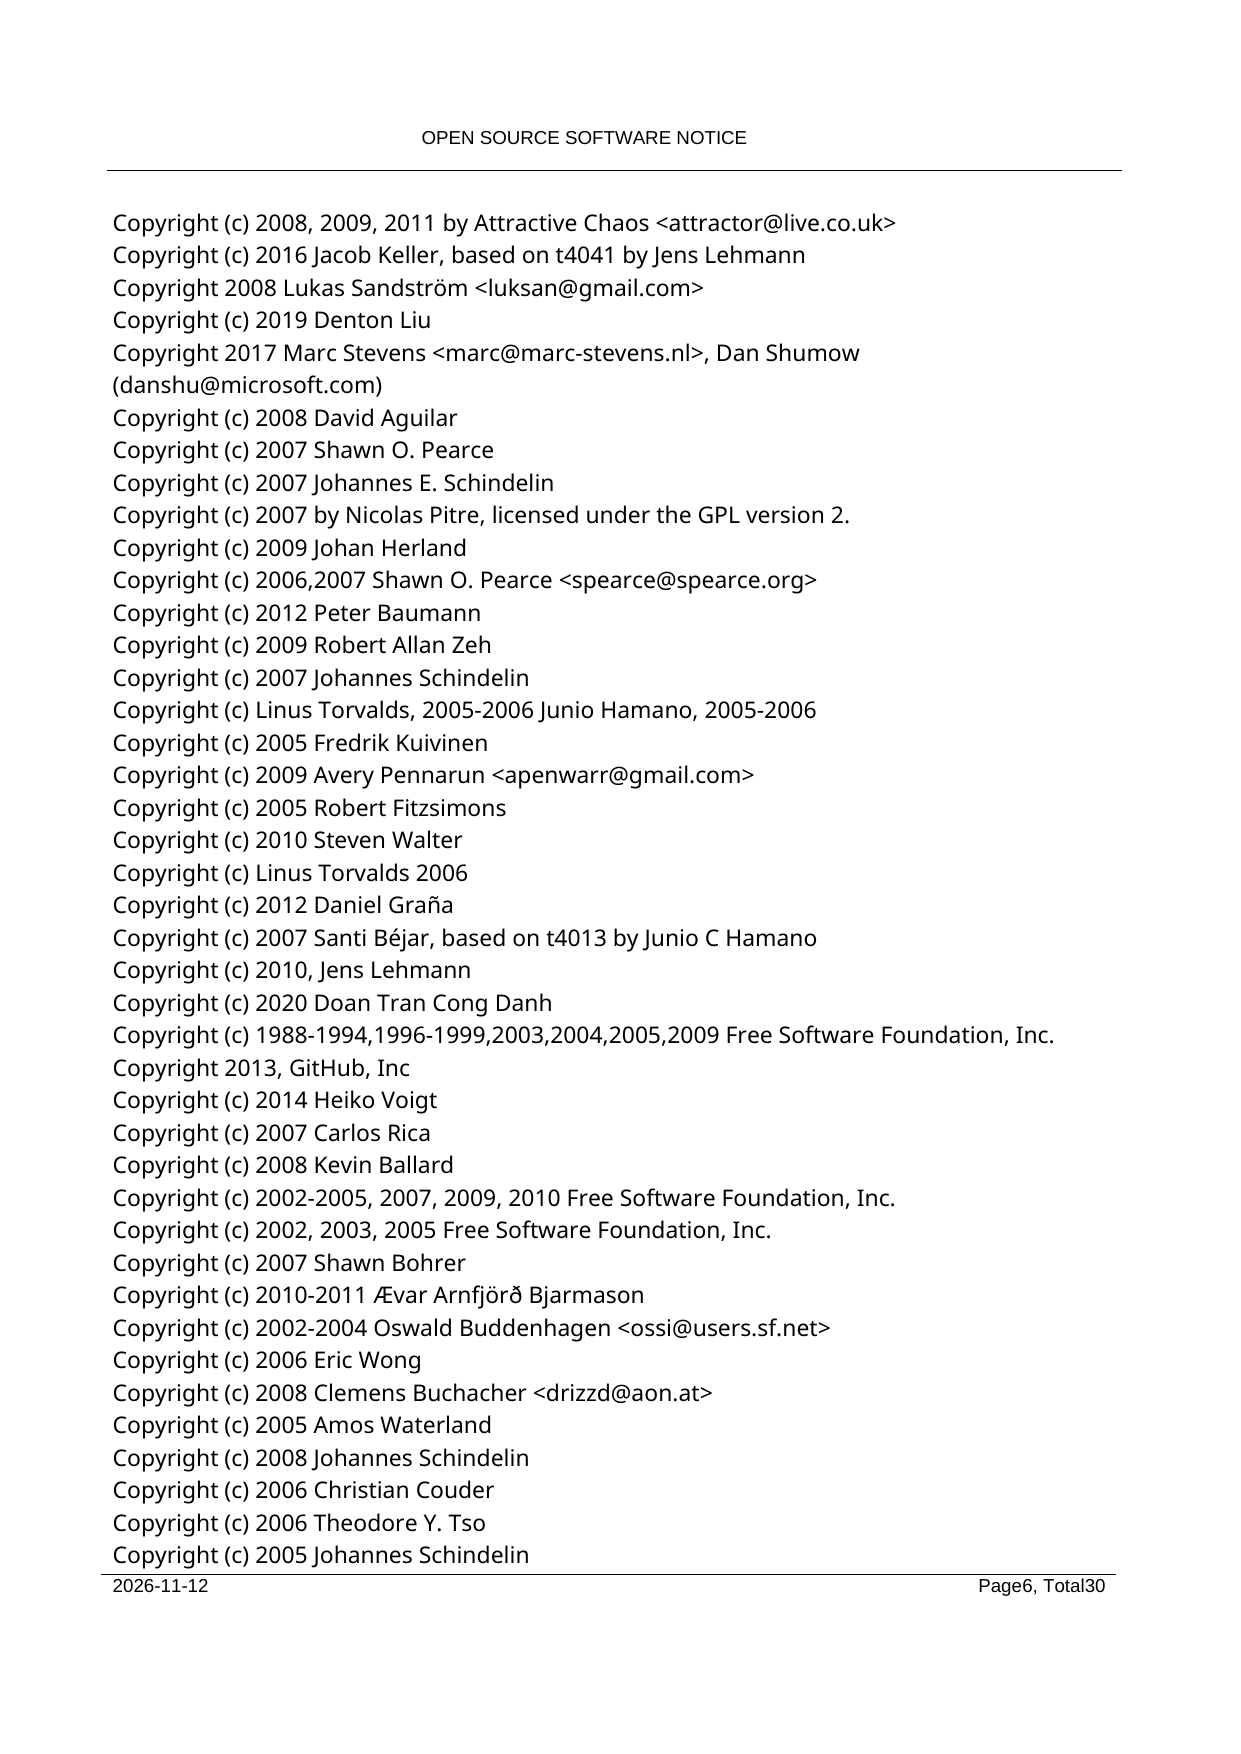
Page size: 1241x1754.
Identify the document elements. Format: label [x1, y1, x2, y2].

text [112, 206, 1128, 1571]
